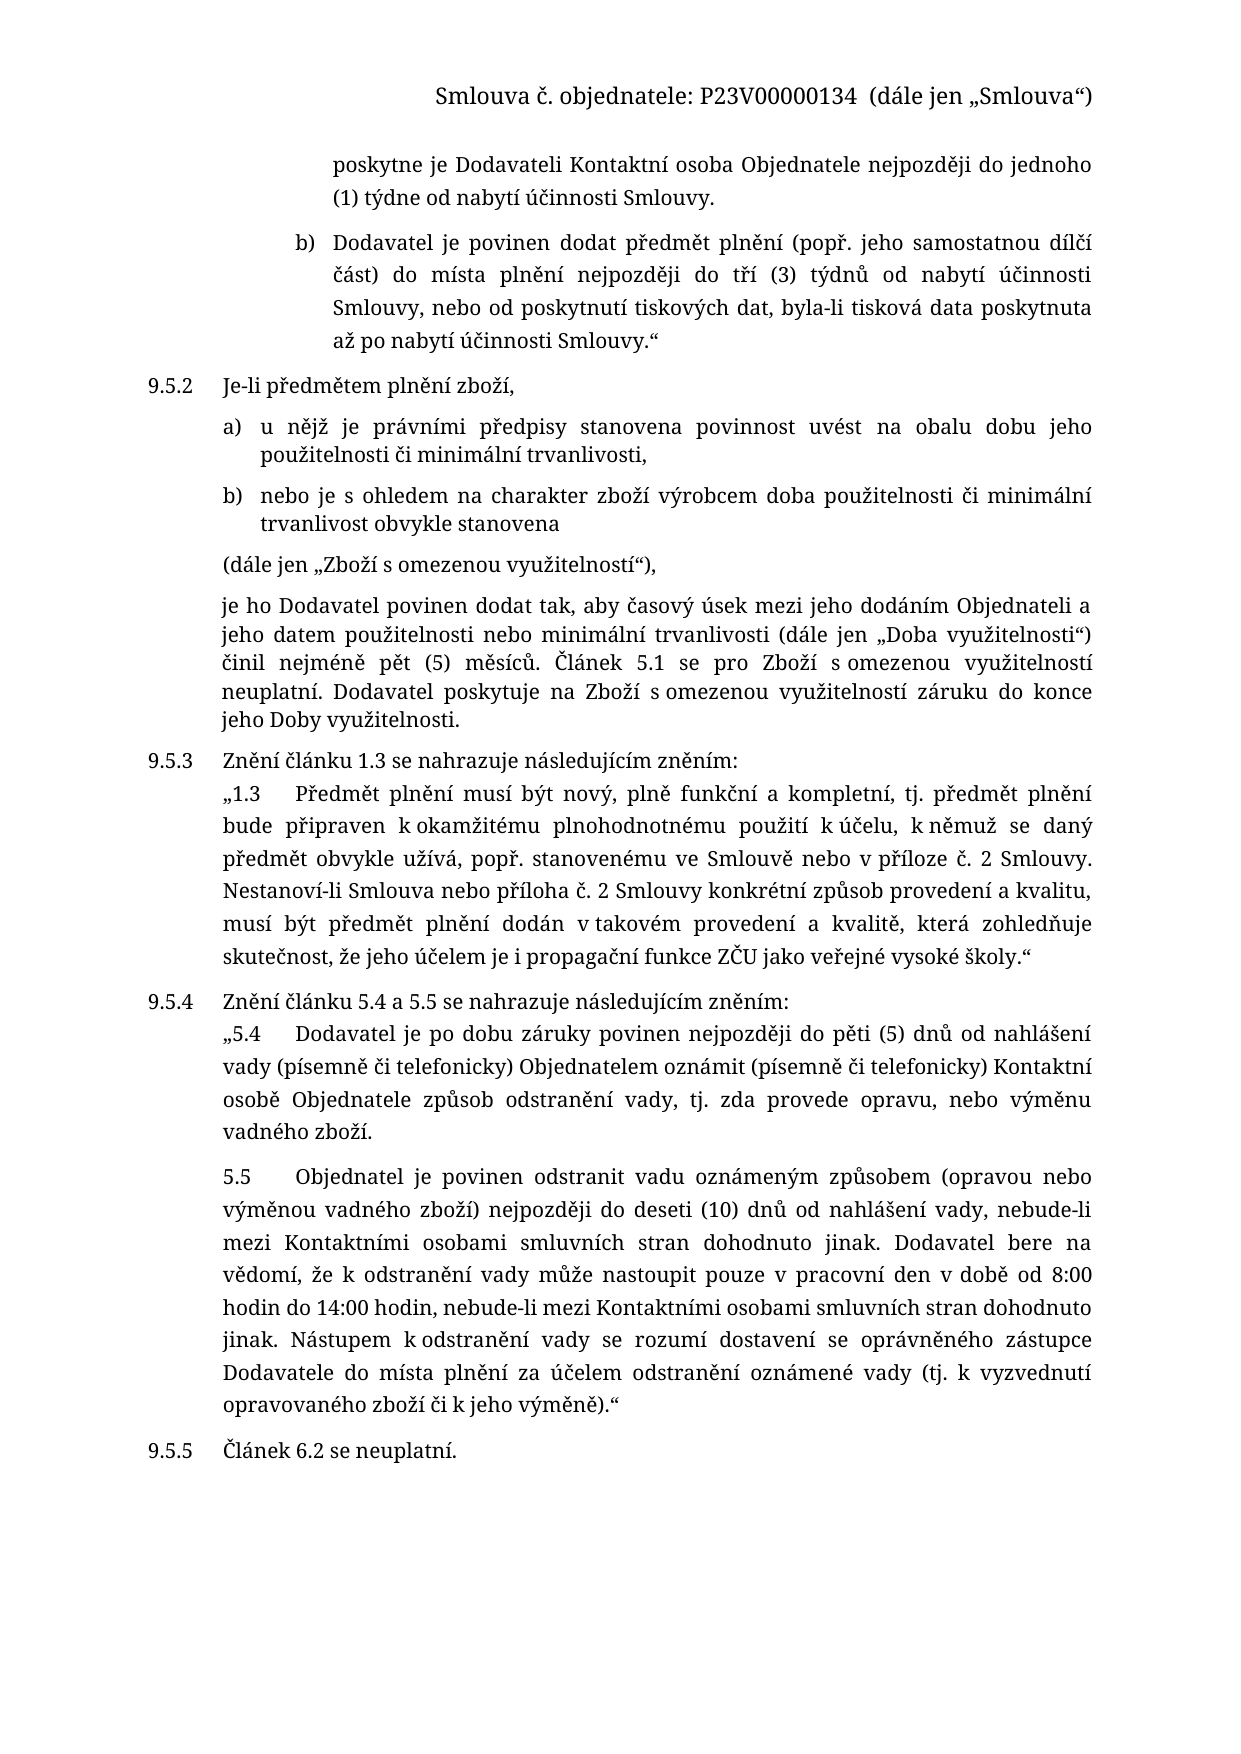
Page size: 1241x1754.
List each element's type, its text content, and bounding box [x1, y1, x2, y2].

text je ho Dodavatel povinen dodat tak, aby časový úsek mezi jeho dodáním Objednateli a jeho datem použitelnosti nebo minimální trvanlivosti (dále jen „Doba využitelnosti“) činil nejméně pět (5) měsíců. Článek 5.1 se pro Zboží s omezenou využitelností neuplatní. Dodavatel poskytuje na Zboží s omezenou využitelností záruku do konce jeho Doby využitelnosti. [221, 591, 1093, 734]
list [295, 150, 1093, 211]
list „1.3 Předmět plnění musí být nový, plně funkční a kompletní, tj. předmět plnění bude připraven k okamžitému plnohodnotnému použití k účelu, k němuž se daný předmět obvykle užívá, popř. stanovenému ve Smlouvě nebo v příloze č. 2 Smlouvy. Nestanoví-li Smlouva nebo příloha č. 2 Smlouvy konkrétní způsob provedení a kvalitu, musí být předmět plnění dodán v takovém provedení a kvalitě, která zohledňuje skutečnost, že jeho účelem je i propagační funkce ZČU jako veřejné vysoké školy.“ [223, 779, 1093, 970]
list 5.5 Objednatel je povinen odstranit vadu oznámeným způsobem (opravou nebo výměnou vadného zboží) nejpozději do deseti (10) dnů od nahlášení vady, nebude-li mezi Kontaktními osobami smluvních stran dohodnuto jinak. Dodavatel bere na vědomí, že k odstranění vady může nastoupit pouze v pracovní den v době od 8:00 hodin do 14:00 hodin, nebude-li mezi Kontaktními osobami smluvních stran dohodnuto jinak. Nástupem k odstranění vady se rozumí dostavení se oprávněného zástupce Dodavatele do místa plnění za účelem odstranění oznámené vady (tj. k vyzvednutí opravovaného zboží či k jeho výměně).“ [223, 1162, 1093, 1419]
list u nějž je právními předpisy stanovena povinnost uvést na obalu dobu jeho použitelnosti či minimální trvanlivosti, [223, 412, 1093, 469]
list Dodavatel je povinen dodat předmět plnění (popř. jeho samostatnou dílčí část) do místa plnění nejpozději do tří (3) týdnů od nabytí účinnosti Smlouvy, nebo od poskytnutí tiskových dat, byla-li tisková data poskytnuta až po nabytí účinnosti Smlouvy.“ [295, 228, 1093, 354]
list nebo je s ohledem na charakter zboží výrobcem doba použitelnosti či minimální trvanlivost obvykle stanovena [223, 481, 1093, 538]
list Je-li předmětem plnění zboží, [148, 371, 1093, 399]
list „5.4 Dodavatel je po dobu záruky povinen nejpozději do pěti (5) dnů od nahlášení vady (písemně či telefonicky) Objednatelem oznámit (písemně či telefonicky) Kontaktní osobě Objednatele způsob odstranění vady, tj. zda provede opravu, nebo výměnu vadného zboží. [223, 1019, 1093, 1146]
text (dále jen „Zboží s omezenou využitelností“), [223, 551, 1093, 579]
list Znění článku 1.3 se nahrazuje následujícím zněním: [148, 746, 1093, 774]
list Článek 6.2 se neuplatní. [148, 1436, 1093, 1464]
list Znění článku 5.4 a 5.5 se nahrazuje následujícím zněním: [148, 987, 1093, 1015]
